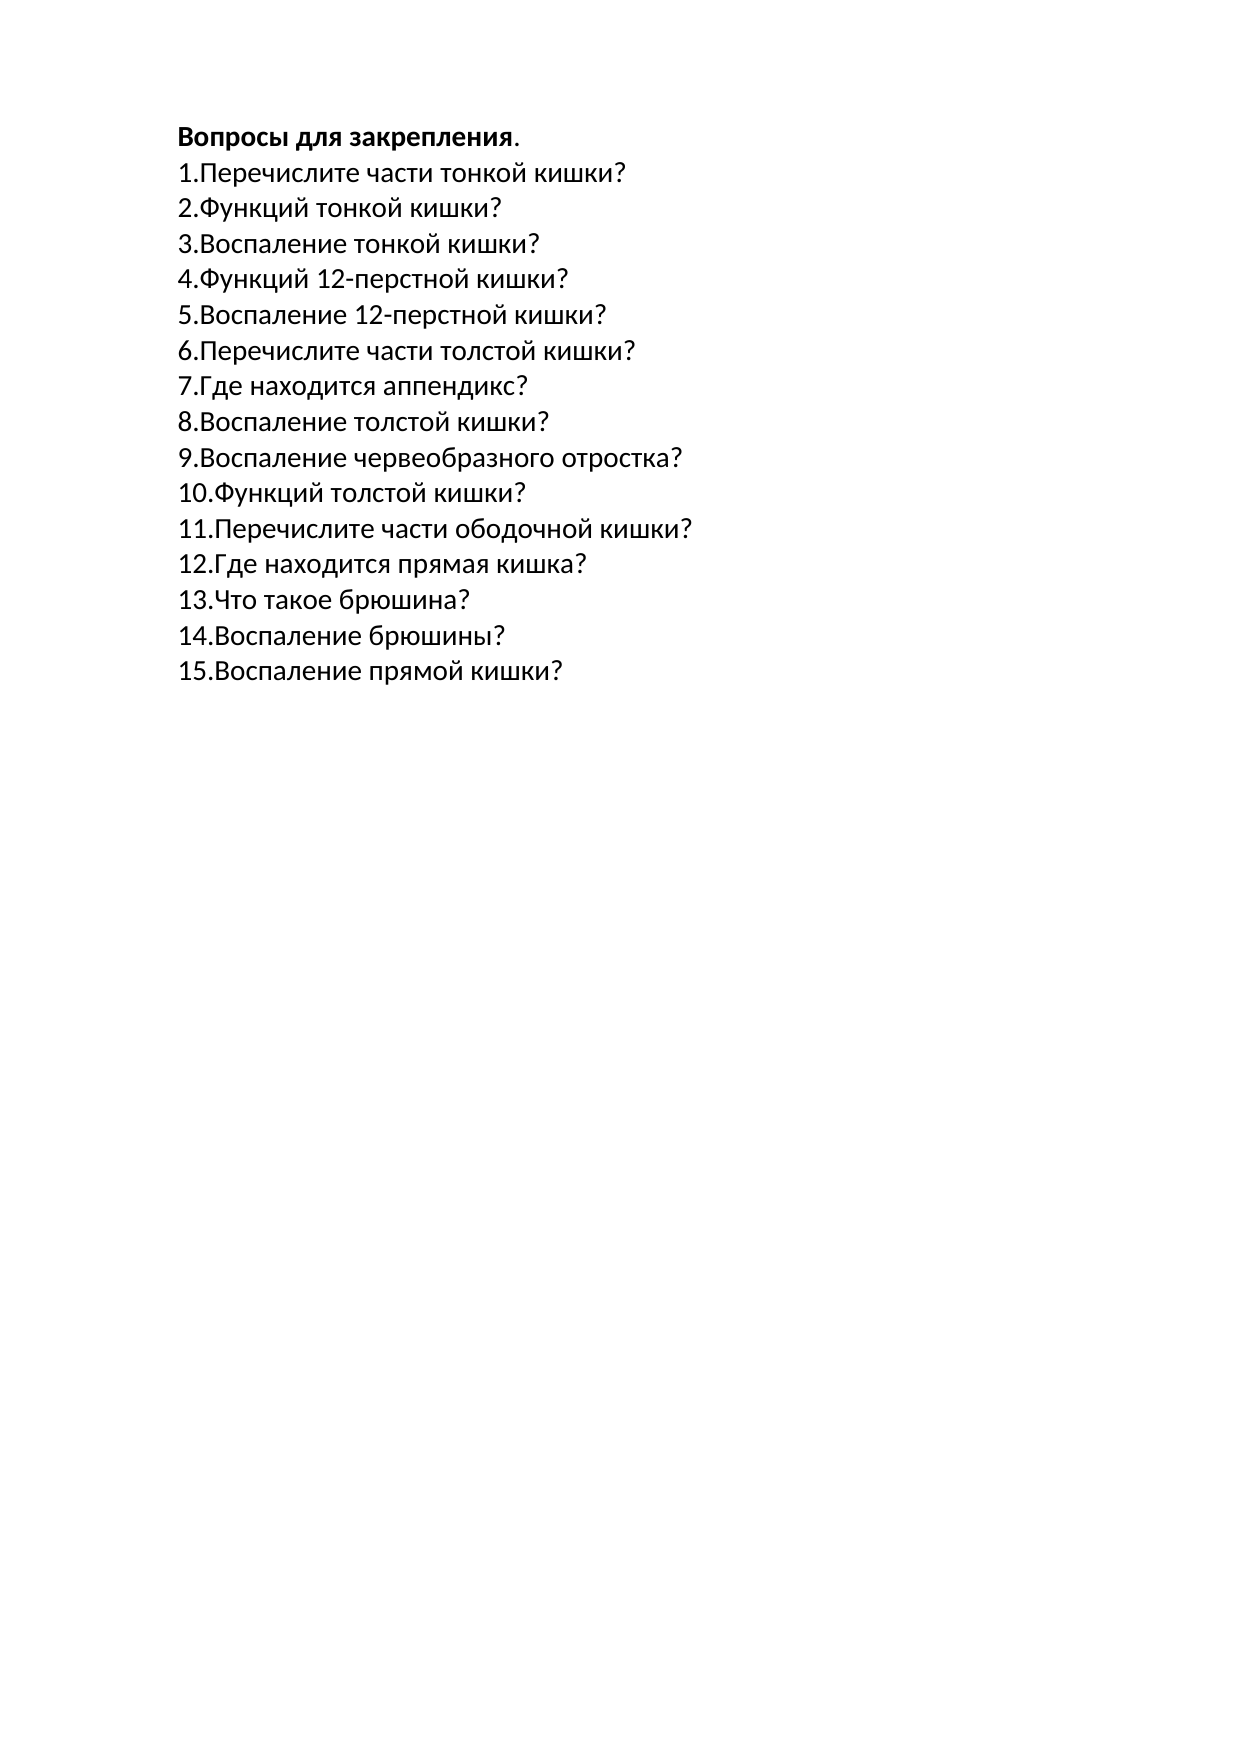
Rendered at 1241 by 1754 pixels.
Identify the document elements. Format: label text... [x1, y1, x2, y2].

text 3.Воспаление тонкой кишки? [177, 225, 1152, 261]
text 10.Функций толстой кишки? [177, 474, 1152, 510]
text 13.Что такое брюшина? [177, 581, 1152, 617]
text 11.Перечислите части ободочной кишки? [177, 510, 1152, 546]
text 2.Функций тонкой кишки? [177, 189, 1152, 225]
text 15.Воспаление прямой кишки? [177, 652, 1152, 688]
text 12.Где находится прямая кишка? [177, 546, 1152, 581]
text 9.Воспаление червеобразного отростка? [177, 439, 1152, 474]
text 14.Воспаление брюшины? [177, 617, 1152, 652]
text 4.Функций 12-перстной кишки? [177, 261, 1152, 296]
text 5.Воспаление 12-перстной кишки? [177, 296, 1152, 332]
text 7.Где находится аппендикс? [177, 367, 1152, 403]
text Вопросы для закрепления. [177, 118, 1152, 154]
text 1.Перечислите части тонкой кишки? [177, 154, 1152, 189]
text 6.Перечислите части толстой кишки? [177, 332, 1152, 367]
text 8.Воспаление толстой кишки? [177, 403, 1152, 439]
